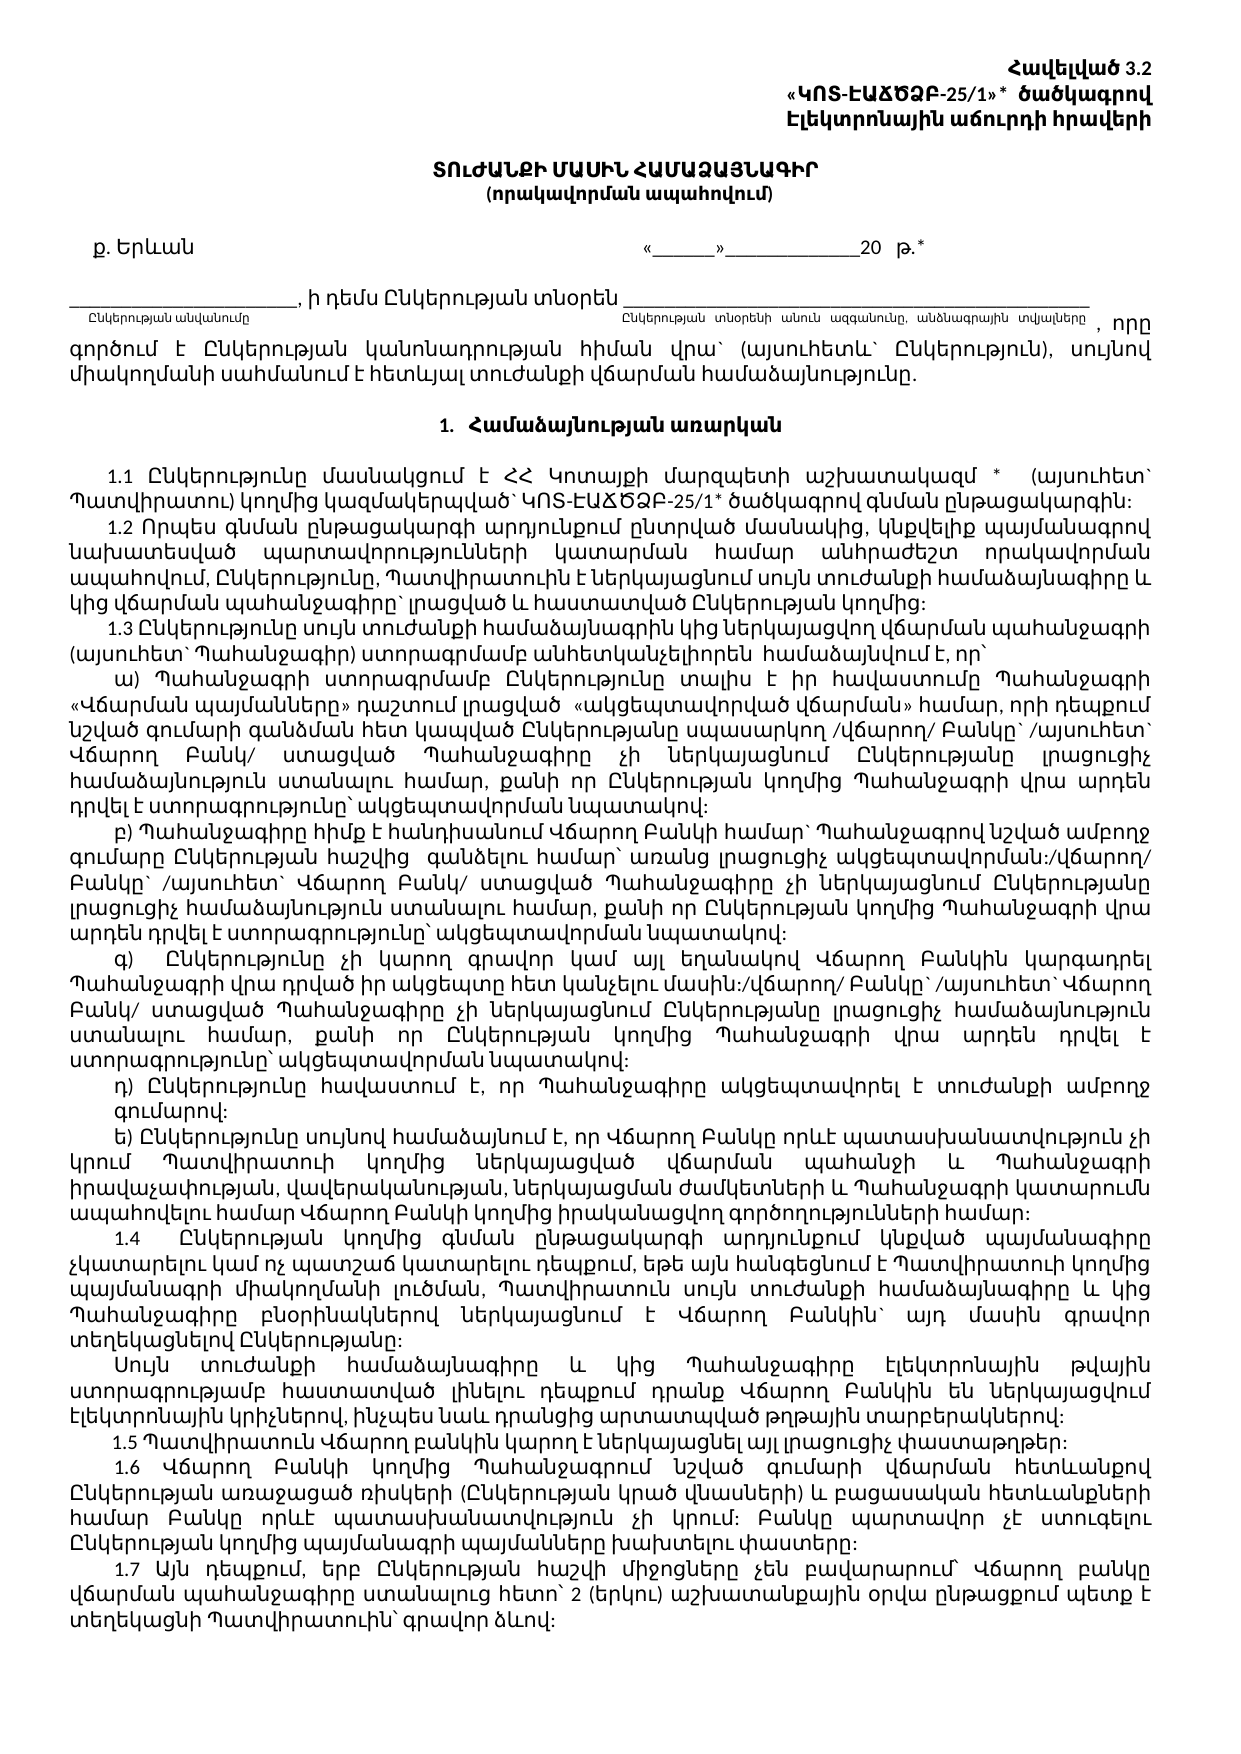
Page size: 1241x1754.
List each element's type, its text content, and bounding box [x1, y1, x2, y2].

text Ընկերության անվանումը Ընկերության տնօրենի անուն ազգանունը, անձնագրային տվյալները , որը գործում է Ընկերության կանոնադրության հիման վրա` (այսուհետև` Ընկերություն), սույնով միակողմանի սահմանում է հետևյալ տուժանքի վճարման համաձայնությունը. [69, 311, 1152, 387]
text «ԿՈՏ-ԷԱՃԾՁԲ-25/1»* ծածկագրով [69, 81, 1152, 106]
text 1.6 Վճարող Բանկի կողմից Պահանջագրում նշված գումարի վճարման հետևանքով Ընկերության առաջացած ռիսկերի (Ընկերության կրած վնասների) և բացասական հետևանքների համար Բանկը որևէ պատասխանատվություն չի կրում: Բանկը պարտավոր չէ ստուգելու Ընկերության կողմից պայմանագրի պայմանները խախտելու փաստերը: [69, 1454, 1152, 1556]
text 1.4 Ընկերության կողմից գնման ընթացակարգի արդյունքում կնքված պայմանագիրը չկատարելու կամ ոչ պատշաճ կատարելու դեպքում, եթե այն հանգեցնում է Պատվիրատուի կողմից պայմանագրի միակողմանի լուծման, Պատվիրատուն սույն տուժանքի համաձայնագիրը և կից Պահանջագիրը բնօրինակներով ներկայացնում է Վճարող Բանկին` այդ մասին գրավոր տեղեկացնելով Ընկերությանը: [69, 1226, 1152, 1353]
text Սույն տուժանքի համաձայնագիրը և կից Պահանջագիրը էլեկտրոնային թվային ստորագրությամբ հաստատված լինելու դեպքում դրանք Վճարող Բանկին են ներկայացվում էլեկտրոնային կրիչներով, ինչպես նաև դրանցից արտատպված թղթային տարբերակներով: [69, 1353, 1152, 1429]
text ա) Պահանջագրի ստորագրմամբ Ընկերությունը տալիս է իր հավաստումը Պահանջագրի «Վճարման պայմանները» դաշտում լրացված «ակցեպտավորված վճարման» համար, որի դեպքում նշված գումարի գանձման հետ կապված Ընկերությանը սպասարկող /վճարող/ Բանկը` /այսուհետ` Վճարող Բանկ/ ստացված Պահանջագիրը չի ներկայացնում Ընկերությանը լրացուցիչ համաձայնություն ստանալու համար, քանի որ Ընկերության կողմից Պահանջագրի վրա արդեն դրվել է ստորագրությունը՝ ակցեպտավորման նպատակով: [69, 666, 1152, 819]
text գ) Ընկերությունը չի կարող գրավոր կամ այլ եղանակով Վճարող Բանկին կարգադրել Պահանջագրի վրա դրված իր ակցեպտը հետ կանչելու մասին:/վճարող/ Բանկը` /այսուհետ` Վճարող Բանկ/ ստացված Պահանջագիրը չի ներկայացնում Ընկերությանը լրացուցիչ համաձայնություն ստանալու համար, քանի որ Ընկերության կողմից Պահանջագրի վրա արդեն դրվել է ստորագրությունը՝ ակցեպտավորման նպատակով: [69, 946, 1152, 1073]
text ՏՈւԺԱՆՔԻ ՄԱՍԻՆ ՀԱՄԱՁԱՅՆԱԳԻՐ [69, 157, 1152, 183]
text 1.5 Պատվիրատուն Վճարող բանկին կարող է ներկայացնել այլ լրացուցիչ փաստաթղթեր: [69, 1429, 1152, 1454]
text 1.3 Ընկերությունը սույն տուժանքի համաձայնագրին կից ներկայացվող վճարման պահանջագրի (այսուհետ` Պահանջագիր) ստորագրմամբ անհետկանչելիորեն համաձայնվում է, որ՝ [69, 616, 1152, 666]
text 1.2 Որպես գնման ընթացակարգի արդյունքում ընտրված մասնակից, կնքվելիք պայմանագրով նախատեսված պարտավորությունների կատարման համար անհրաժեշտ որակավորման ապահովում, Ընկերությունը, Պատվիրատուին է ներկայացնում սույն տուժանքի համաձայնագիրը և կից վճարման պահանջագիրը` լրացված և հաստատված Ընկերության կողմից: [69, 514, 1152, 616]
text 1.7 Այն դեպքում, երբ Ընկերության հաշվի միջոցները չեն բավարարում՝ Վճարող բանկը վճարման պահանջագիրը ստանալուց հետո՝ 2 (երկու) աշխատանքային օրվա ընթացքում պետք է տեղեկացնի Պատվիրատուին՝ գրավոր ձևով: [69, 1556, 1152, 1632]
text ք. Երևան «______»_____________20 թ.* [69, 234, 1152, 260]
text դ) Ընկերությունը հավաստում է, որ Պահանջագիրը ակցեպտավորել է տուժանքի ամբողջ գումարով: [113, 1073, 1152, 1124]
text Էլեկտրոնային աճուրդի հրավերի [69, 106, 1152, 132]
text 1.1 Ընկերությունը մասնակցում է ՀՀ Կոտայքի մարզպետի աշխատակազմ * (այսուհետ` Պատվիրատու) կողմից կազմակերպված` ԿՈՏ-ԷԱՃԾՁԲ-25/1* ծածկագրով գնման ընթացակարգին: [69, 463, 1152, 514]
text (որակավորման ապահովում) [69, 183, 1152, 206]
text բ) Պահանջագիրը հիմք է հանդիսանում Վճարող Բանկի համար` Պահանջագրով նշված ամբողջ գումարը Ընկերության հաշվից գանձելու համար՝ առանց լրացուցիչ ակցեպտավորման:/վճարող/ Բանկը` /այսուհետ` Վճարող Բանկ/ ստացված Պահանջագիրը չի ներկայացնում Ընկերությանը լրացուցիչ համաձայնություն ստանալու համար, քանի որ Ընկերության կողմից Պահանջագրի վրա արդեն դրվել է ստորագրությունը՝ ակցեպտավորման նպատակով: [69, 819, 1152, 946]
text ե) Ընկերությունը սույնով համաձայնում է, որ Վճարող Բանկը որևէ պատասխանատվություն չի կրում Պատվիրատուի կողմից ներկայացված վճարման պահանջի և Պահանջագրի իրավաչափության, վավերականության, ներկայացման ժամկետների և Պահանջագրի կատարումն ապահովելու համար Վճարող Բանկի կողմից իրականացվող գործողությունների համար: [69, 1124, 1152, 1226]
text ______________________, ի դեմս Ընկերության տնօրեն _____________________________________________ [69, 285, 1152, 311]
text Հավելված 3.2 [69, 56, 1152, 81]
text 1. Համաձայնության առարկան [69, 412, 1152, 438]
